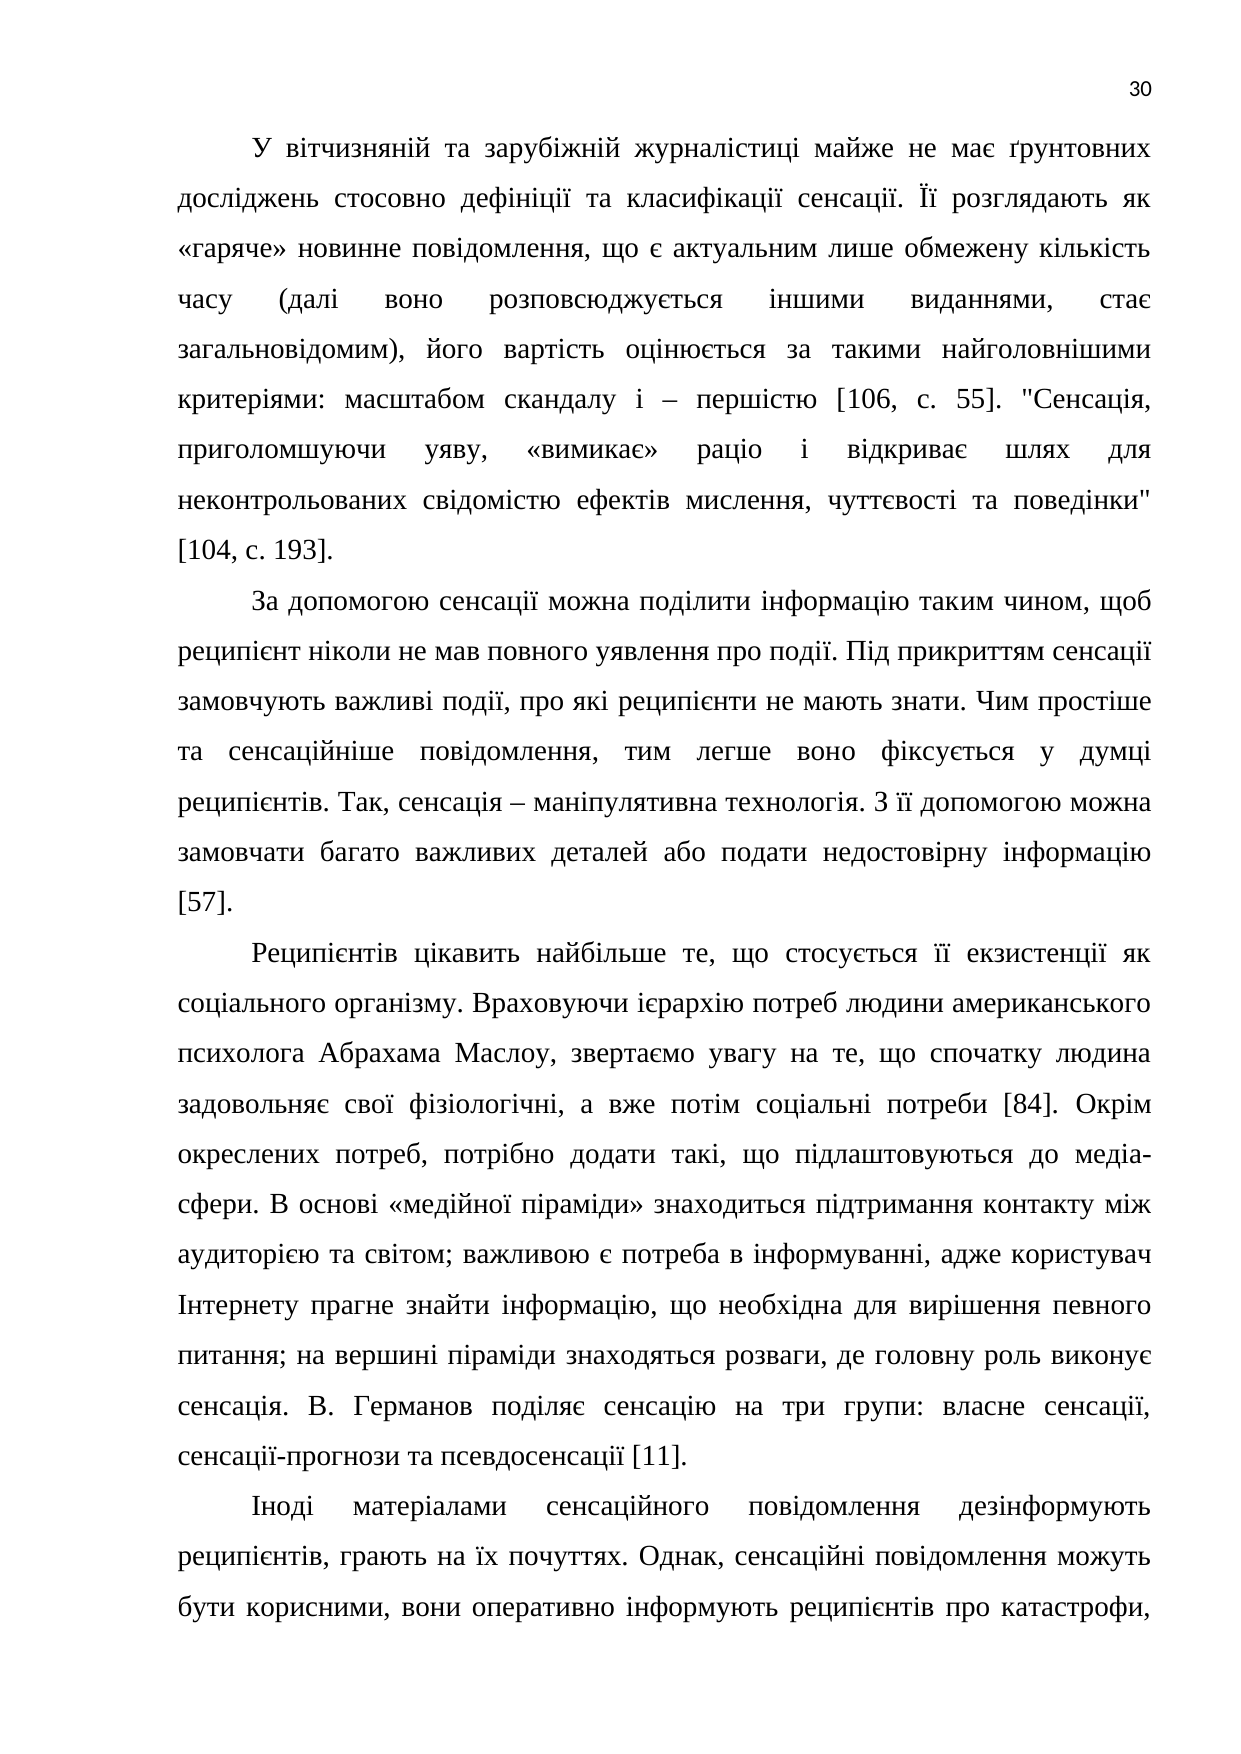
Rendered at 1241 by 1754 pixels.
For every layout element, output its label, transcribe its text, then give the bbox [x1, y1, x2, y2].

text Реципієнтів цікавить найбільше те, що стосується її екзистенції як соціального організму. Враховуючи ієрархію потреб людини американського психолога Абрахама Маслоу, звертаємо увагу на те, що спочатку людина задовольняє свої фізіологічні, а вже потім соціальні потреби [84]. Окрім окреслених потреб, потрібно додати такі, що підлаштовуються до медіа-сфери. В основі «медійної піраміди» знаходиться підтримання контакту між аудиторією та світом; важливою є потреба в інформуванні, адже користувач Інтернету прагне знайти інформацію, що необхідна для вирішення певного питання; на вершині піраміди знаходяться розваги, де головну роль виконує сенсація. В. Германов поділяє сенсацію на три групи: власне сенсації, сенсації-прогнози та псевдосенсації [11]. [177, 935, 1152, 1471]
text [177, 1488, 1152, 1622]
text У вітчизняній та зарубіжній журналістиці майже не має ґрунтовних досліджень стосовно дефініції та класифікації сенсації. Її розглядають як «гаряче» новинне повідомлення, що є актуальним лише обмежену кількість часу (далі воно розповсюджується іншими виданнями, стає загальновідомим), його вартість оцінюється за такими найголовнішими критеріями: масштабом скандалу і – першістю [106, с. 55]. "Сенсація, приголомшуючи уяву, «вимикає» раціо і відкриває шлях для неконтрольованих свідомістю ефектів мислення, чуттєвості та поведінки" [104, с. 193]. [177, 130, 1152, 566]
text За допомогою сенсації можна поділити інформацію таким чином, щоб реципієнт ніколи не мав повного уявлення про події. Під прикриттям сенсації замовчують важливі події, про які реципієнти не мають знати. Чим простіше та сенсаційніше повідомлення, тим легше воно фіксується у думці реципієнтів. Так, сенсація – маніпулятивна технологія. З її допомогою можна замовчати багато важливих деталей або подати недостовірну інформацію [57]. [177, 583, 1152, 918]
